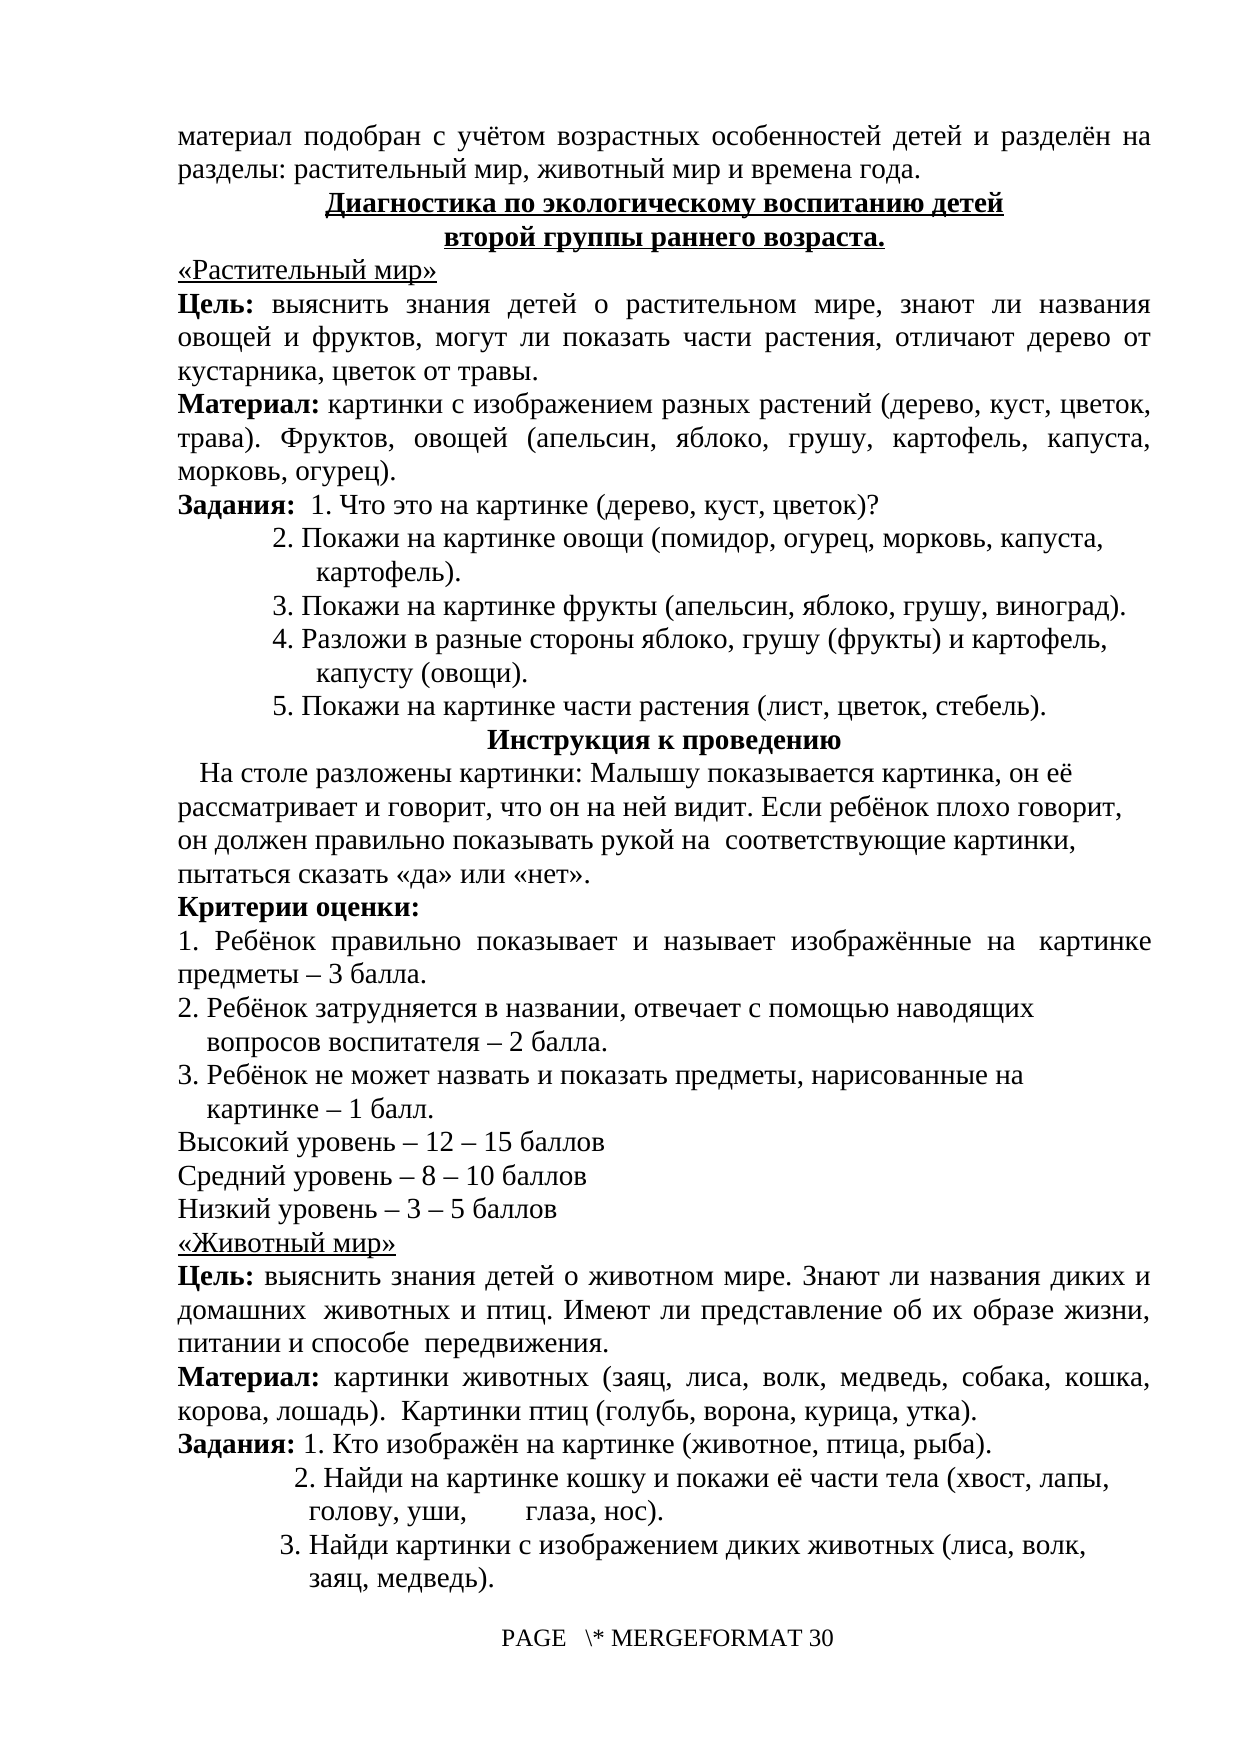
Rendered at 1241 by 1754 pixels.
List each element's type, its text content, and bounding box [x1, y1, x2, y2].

text «Животный мир» [177, 1225, 1152, 1258]
text 4. Разложи в разные стороны яблоко, грушу (фрукты) и картофель, [177, 621, 1152, 655]
text Средний уровень – 8 – 10 баллов [177, 1158, 1152, 1191]
text Инструкция к проведению [177, 722, 1152, 755]
text Цель: выяснить знания детей о животном мире. Знают ли названия диких и домашних животных и птиц. Имеют ли представление об их образе жизни, питании и способе передвижения. [177, 1258, 1152, 1359]
text 1. Ребёнок правильно показывает и называет изображённые на картинке предметы – 3 балла. [177, 923, 1152, 990]
text Диагностика по экологическому воспитанию детей [177, 185, 1152, 219]
text 3. Найди картинки с изображением диких животных (лиса, волк, [177, 1527, 1152, 1560]
text голову, уши, глаза, нос). [177, 1493, 1152, 1527]
text картофель). [177, 554, 1152, 588]
text Материал: картинки с изображением разных растений (дерево, куст, цветок, трава). Фруктов, овощей (апельсин, яблоко, грушу, картофель, капуста, морковь, огурец). [177, 386, 1152, 487]
text «Растительный мир» [177, 252, 1152, 286]
text Цель: выяснить знания детей о растительном мире, знают ли названия овощей и фруктов, могут ли показать части растения, отличают дерево от кустарника, цветок от травы. [177, 286, 1152, 386]
text 5. Покажи на картинке части растения (лист, цветок, стебель). [177, 688, 1152, 722]
text Задания: 1. Кто изображён на картинке (животное, птица, рыба). [177, 1426, 1152, 1460]
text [177, 118, 1152, 185]
text 2. Ребёнок затрудняется в названии, отвечает с помощью наводящих [177, 990, 1152, 1024]
text второй группы раннего возраста. [177, 219, 1152, 252]
text Высокий уровень – 12 – 15 баллов [177, 1124, 1152, 1158]
text вопросов воспитателя – 2 балла. [177, 1024, 1152, 1057]
text 3. Ребёнок не может назвать и показать предметы, нарисованные на [177, 1057, 1152, 1091]
text 2. Найди на картинке кошку и покажи её части тела (хвост, лапы, [177, 1460, 1152, 1493]
text капусту (овощи). [177, 655, 1152, 688]
text заяц, медведь). [177, 1560, 1152, 1594]
text Низкий уровень – 3 – 5 баллов [177, 1191, 1152, 1225]
text 3. Покажи на картинке фрукты (апельсин, яблоко, грушу, виноград). [177, 588, 1152, 621]
text Критерии оценки: [177, 889, 1152, 923]
text картинке – 1 балл. [177, 1091, 1152, 1124]
text Задания: 1. Что это на картинке (дерево, куст, цветок)? [177, 487, 1152, 521]
text 2. Покажи на картинке овощи (помидор, огурец, морковь, капуста, [177, 521, 1152, 554]
text На столе разложены картинки: Малышу показывается картинка, он её рассматривает и говорит, что он на ней видит. Если ребёнок плохо говорит, он должен правильно показывать рукой на соответствующие картинки, пытаться сказать «да» или «нет». [177, 755, 1152, 889]
text Материал: картинки животных (заяц, лиса, волк, медведь, собака, кошка, корова, лошадь). Картинки птиц (голубь, ворона, курица, утка). [177, 1359, 1152, 1426]
